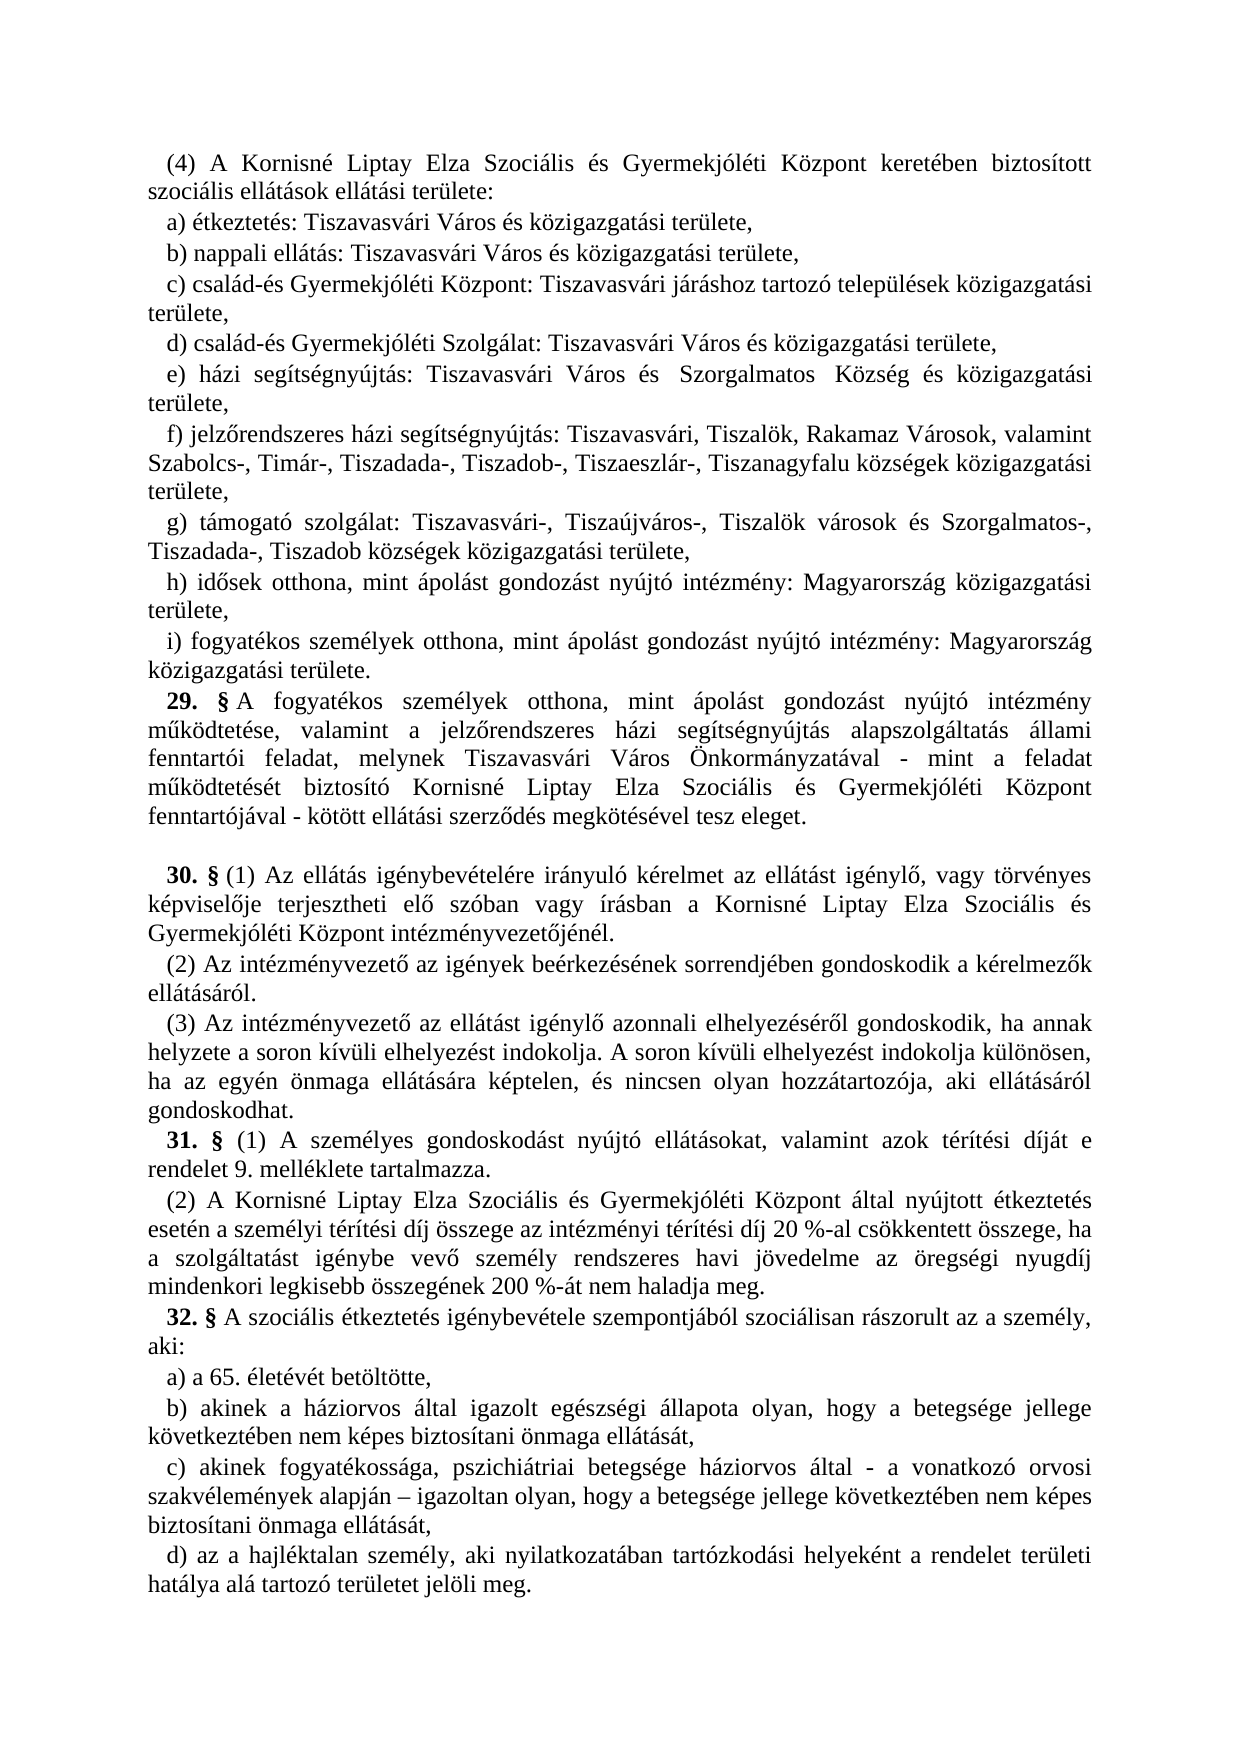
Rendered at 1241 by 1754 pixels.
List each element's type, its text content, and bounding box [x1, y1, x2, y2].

text (2) A Kornisné Liptay Elza Szociális és Gyermekjóléti Központ által nyújtott étkeztetés esetén a személyi térítési díj összege az intézményi térítési díj 20 %-al csökkentett összege, ha a szolgáltatást igénybe vevő személy rendszeres havi jövedelme az öregségi nyugdíj mindenkori legkisebb összegének 200 %-át nem haladja meg. [148, 1185, 1093, 1300]
text c) akinek fogyatékossága, pszichiátriai betegsége háziorvos által - a vonatkozó orvosi szakvélemények alapján – igazoltan olyan, hogy a betegsége jellege következtében nem képes biztosítani önmaga ellátását, [148, 1452, 1093, 1538]
text d) az a hajléktalan személy, aki nyilatkozatában tartózkodási helyeként a rendelet területi hatálya alá tartozó területet jelöli meg. [148, 1541, 1093, 1598]
text e) házi segítségnyújtás: Tiszavasvári Város és Szorgalmatos Község és közigazgatási területe, [148, 359, 1093, 417]
text 31. § (1) A személyes gondoskodást nyújtó ellátásokat, valamint azok térítési díját e rendelet 9. melléklete tartalmazza. [148, 1126, 1093, 1183]
text a) a 65. életévét betöltötte, [148, 1362, 1093, 1391]
text i) fogyatékos személyek otthona, mint ápolást gondozást nyújtó intézmény: Magyarország közigazgatási területe. [148, 626, 1093, 684]
text h) idősek otthona, mint ápolást gondozást nyújtó intézmény: Magyarország közigazgatási területe, [148, 567, 1093, 624]
text b) akinek a háziorvos által igazolt egészségi állapota olyan, hogy a betegsége jellege következtében nem képes biztosítani önmaga ellátását, [148, 1393, 1093, 1450]
text (3) Az intézményvezető az ellátást igénylő azonnali elhelyezéséről gondoskodik, ha annak helyzete a soron kívüli elhelyezést indokolja. A soron kívüli elhelyezést indokolja különösen, ha az egyén önmaga ellátására képtelen, és nincsen olyan hozzátartozója, aki ellátásáról gondoskodhat. [148, 1008, 1093, 1123]
text 29. § A fogyatékos személyek otthona, mint ápolást gondozást nyújtó intézmény működtetése, valamint a jelzőrendszeres házi segítségnyújtás alapszolgáltatás állami fenntartói feladat, melynek Tiszavasvári Város Önkormányzatával - mint a feladat működtetését biztosító Kornisné Liptay Elza Szociális és Gyermekjóléti Központ fenntartójával - kötött ellátási szerződés megkötésével tesz eleget. [148, 686, 1093, 830]
text 30. § (1) Az ellátás igénybevételére irányuló kérelmet az ellátást igénylő, vagy törvényes képviselője terjesztheti elő szóban vagy írásban a Kornisné Liptay Elza Szociális és Gyermekjóléti Központ intézményvezetőjénél. [148, 861, 1093, 947]
text (4) A Kornisné Liptay Elza Szociális és Gyermekjóléti Központ keretében biztosított szociális ellátások ellátási területe: [148, 148, 1093, 205]
text 32. § A szociális étkeztetés igénybevétele szempontjából szociálisan rászorult az a személy, aki: [148, 1302, 1093, 1360]
text c) család-és Gyermekjóléti Központ: Tiszavasvári járáshoz tartozó települések közigazgatási területe, [148, 269, 1093, 326]
text d) család-és Gyermekjóléti Szolgálat: Tiszavasvári Város és közigazgatási területe, [148, 328, 1093, 357]
text f) jelzőrendszeres házi segítségnyújtás: Tiszavasvári, Tiszalök, Rakamaz Városok, valamint Szabolcs-, Timár-, Tiszadada-, Tiszadob-, Tiszaeszlár-, Tiszanagyfalu községek közigazgatási területe, [148, 419, 1093, 505]
text (2) Az intézményvezető az igények beérkezésének sorrendjében gondoskodik a kérelmezők ellátásáról. [148, 949, 1093, 1006]
text g) támogató szolgálat: Tiszavasvári-, Tiszaújváros-, Tiszalök városok és Szorgalmatos-, Tiszadada-, Tiszadob községek közigazgatási területe, [148, 507, 1093, 565]
text a) étkeztetés: Tiszavasvári Város és közigazgatási területe, [148, 207, 1093, 236]
text b) nappali ellátás: Tiszavasvári Város és közigazgatási területe, [148, 238, 1093, 267]
